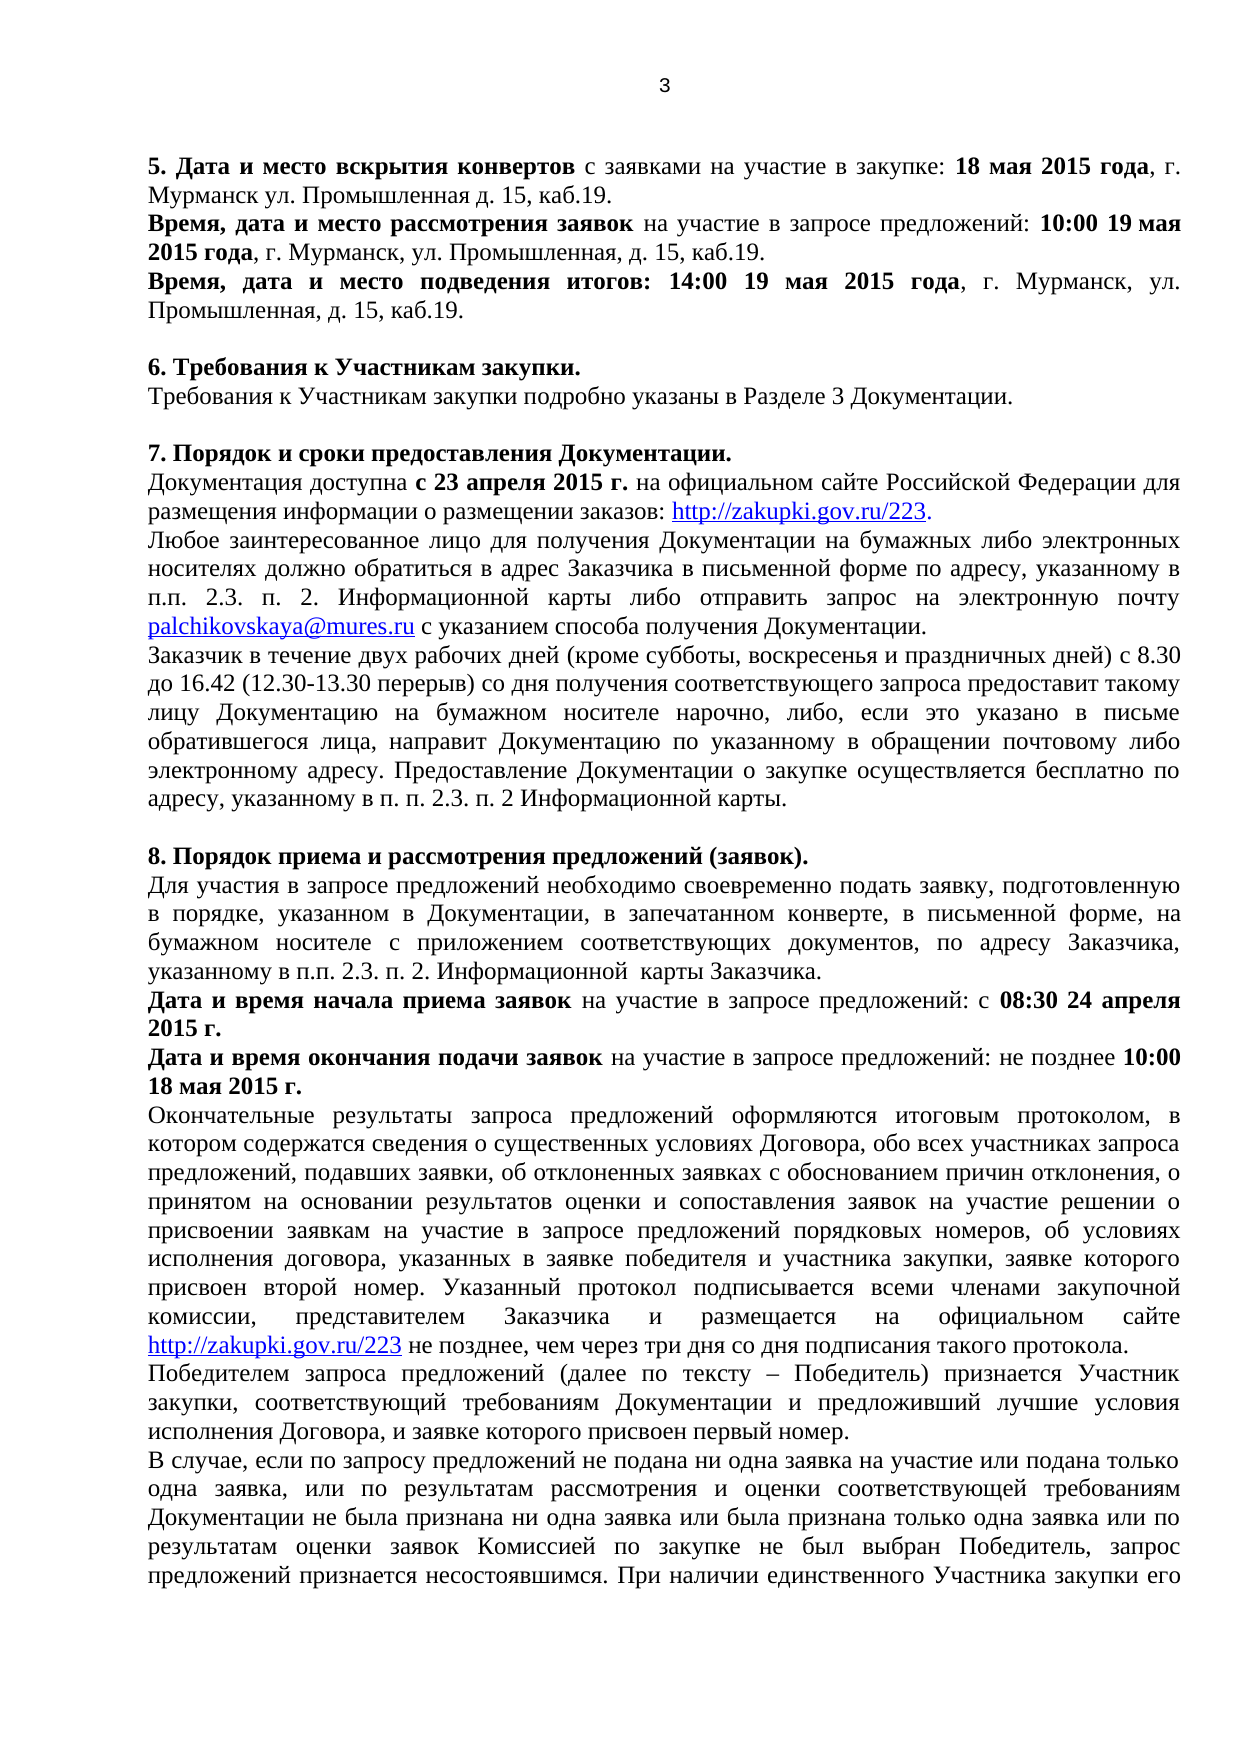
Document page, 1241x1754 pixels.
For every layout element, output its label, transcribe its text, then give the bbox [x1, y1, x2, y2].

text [148, 1445, 1181, 1588]
text Дата и время окончания подачи заявок на участие в запросе предложений: не позднее 10:00 18 мая 2015 г. [148, 1042, 1181, 1100]
text Для участия в запросе предложений необходимо своевременно подать заявку, подготовленную в порядке, указанном в Документации, в запечатанном конверте, в письменной форме, на бумажном носителе с приложением соответствующих документов, по адресу Заказчика, указанному в п.п. 2.3. п. 2. Информационной карты Заказчика. [148, 870, 1181, 985]
text 8. Порядок приема и рассмотрения предложений (заявок). [148, 841, 1181, 870]
text Документация доступна с 23 апреля 2015 г. на официальном сайте Российской Федерации для размещения информации о размещении заказов: http://zakupki.gov.ru/223. [148, 467, 1181, 525]
text 6. Требования к Участникам закупки. [148, 352, 1181, 381]
text 7. Порядок и сроки предоставления Документации. [148, 438, 1181, 467]
text Время, дата и место подведения итогов: 14:00 19 мая 2015 года, г. Мурманск, ул. Промышленная, д. 15, каб.19. [148, 266, 1181, 323]
text Заказчик в течение двух рабочих дней (кроме субботы, воскресенья и праздничных дней) с 8.30 до 16.42 (12.30-13.30 перерыв) со дня получения соответствующего запроса предоставит такому лицу Документацию на бумажном носителе нарочно, либо, если это указано в письме обратившегося лица, направит Документацию по указанному в обращении почтовому либо электронному адресу. Предоставление Документации о закупке осуществляется бесплатно по адресу, указанному в п. п. 2.3. п. 2 Информационной карты. [148, 640, 1181, 812]
text Дата и время начала приема заявок на участие в запросе предложений: с 08:30 24 апреля 2015 г. [148, 985, 1181, 1042]
text Время, дата и место рассмотрения заявок на участие в запросе предложений: 10:00 19 мая 2015 года, г. Мурманск, ул. Промышленная, д. 15, каб.19. [148, 208, 1181, 266]
text Любое заинтересованное лицо для получения Документации на бумажных либо электронных носителях должно обратиться в адрес Заказчика в письменной форме по адресу, указанному в п.п. 2.3. п. 2. Информационной карты либо отправить запрос на электронную почту palchikovskaya@mures.ru с указанием способа получения Документации. [148, 525, 1181, 640]
text Требования к Участникам закупки подробно указаны в Разделе 3 Документации. [148, 381, 1181, 410]
text Окончательные результаты запроса предложений оформляются итоговым протоколом, в котором содержатся сведения о существенных условиях Договора, обо всех участниках запроса предложений, подавших заявки, об отклоненных заявках с обоснованием причин отклонения, о принятом на основании результатов оценки и сопоставления заявок на участие решении о присвоении заявкам на участие в запросе предложений порядковых номеров, об условиях исполнения договора, указанных в заявке победителя и участника закупки, заявке которого присвоен второй номер. Указанный протокол подписывается всеми членами закупочной комиссии, представителем Заказчика и размещается на официальном сайте http://zakupki.gov.ru/223 не позднее, чем через три дня со дня подписания такого протокола. [148, 1100, 1181, 1358]
text Победителем запроса предложений (далее по тексту – Победитель) признается Участник закупки, соответствующий требованиям Документации и предложивший лучшие условия исполнения Договора, и заявке которого присвоен первый номер. [148, 1358, 1181, 1445]
text 5. Дата и место вскрытия конвертов с заявками на участие в закупке: 18 мая 2015 года, г. Мурманск ул. Промышленная д. 15, каб.19. [148, 151, 1181, 208]
